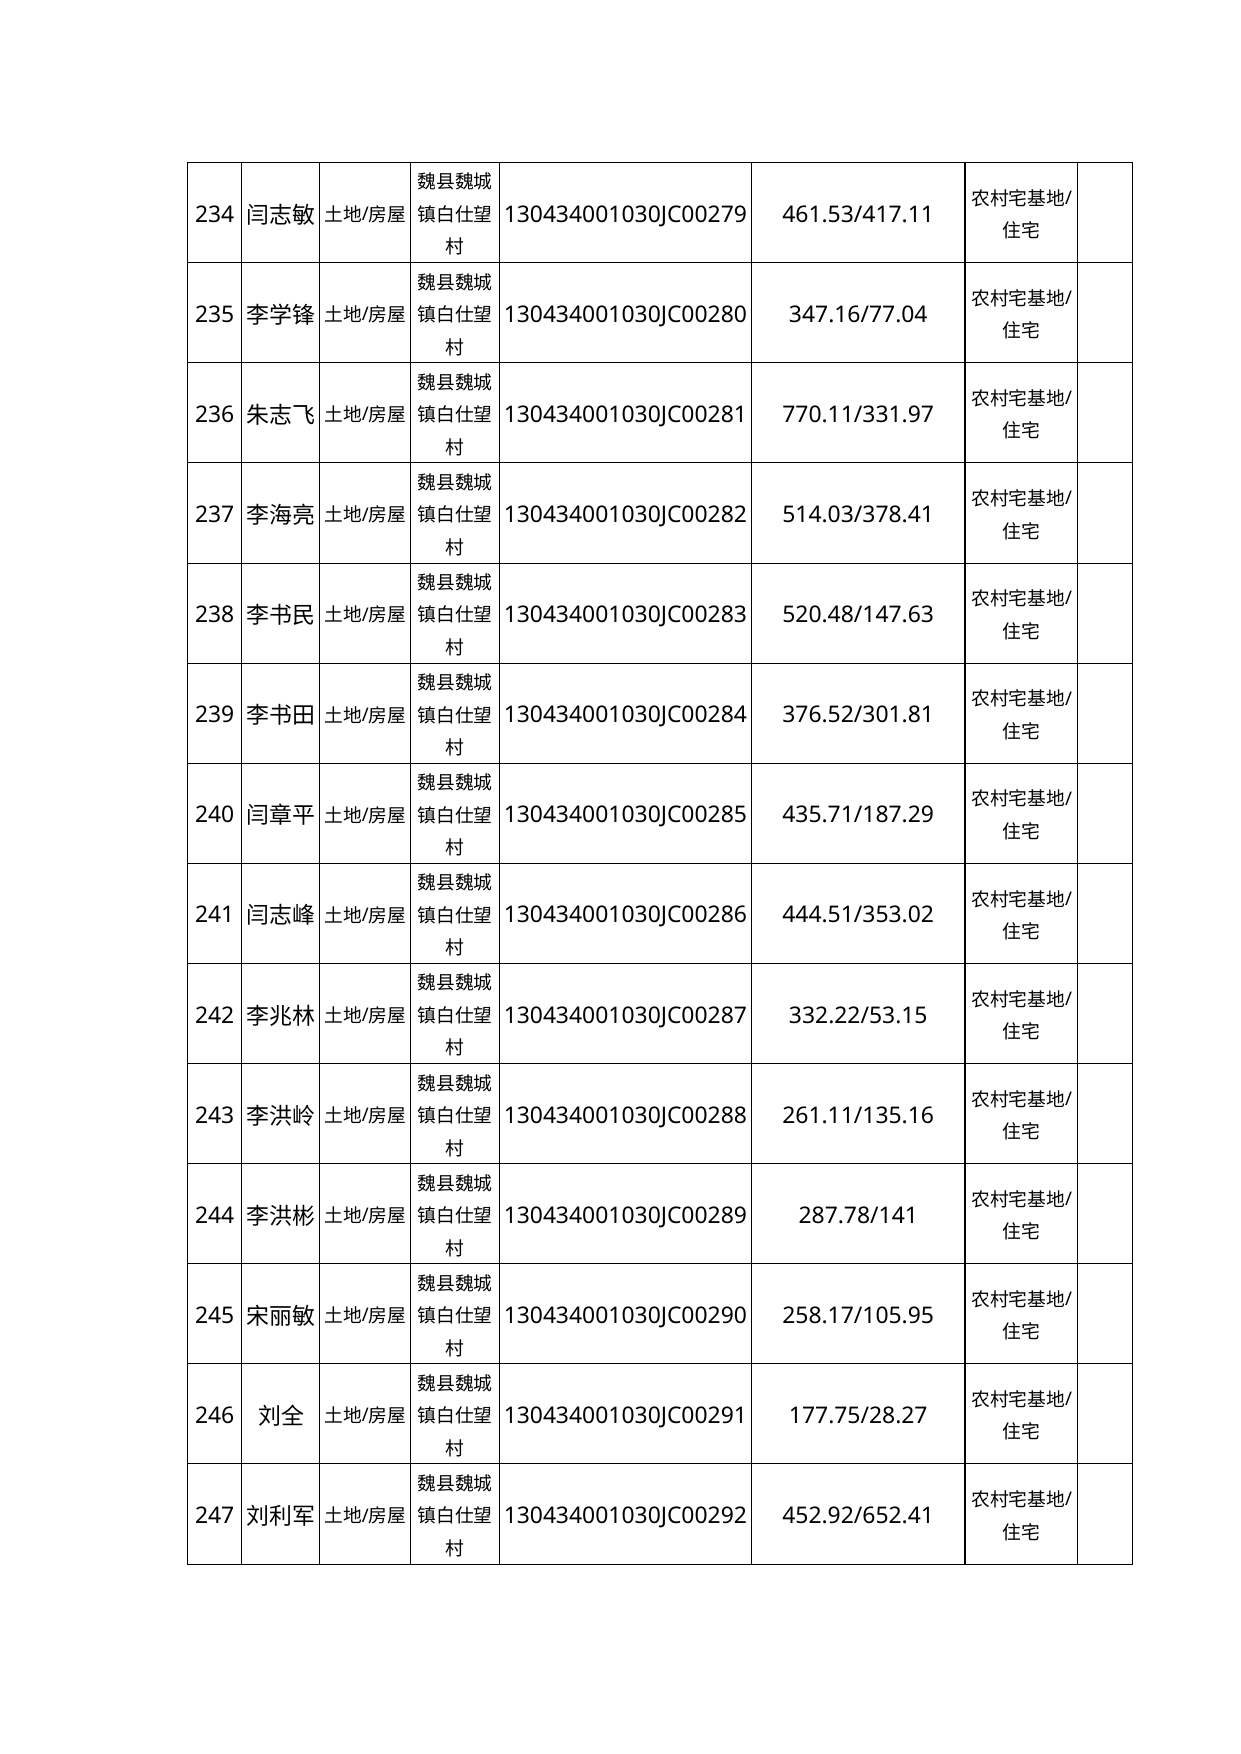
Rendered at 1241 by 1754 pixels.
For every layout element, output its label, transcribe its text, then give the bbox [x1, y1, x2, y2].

table_cell 李洪岭 [242, 1064, 319, 1163]
table_cell [1078, 964, 1132, 1063]
table_cell 土地/房屋 [320, 864, 410, 963]
table_cell 魏县魏城镇白仕望村 [411, 564, 499, 662]
table_cell 514.03/378.41 [752, 463, 964, 562]
table_cell 闫章平 [242, 764, 319, 863]
table_cell 130434001030JC00280 [500, 263, 751, 362]
table_cell 农村宅基地/住宅 [966, 1264, 1077, 1363]
table_cell 258.17/105.95 [752, 1264, 964, 1363]
table_cell 520.48/147.63 [752, 564, 964, 662]
table_cell [1078, 1064, 1132, 1163]
table_cell 农村宅基地/住宅 [966, 764, 1077, 863]
table_cell 461.53/417.11 [752, 163, 964, 262]
table_cell 宋丽敏 [242, 1264, 319, 1363]
table_cell 魏县魏城镇白仕望村 [411, 363, 499, 462]
table_cell 农村宅基地/住宅 [966, 163, 1077, 262]
table_cell 130434001030JC00291 [500, 1364, 751, 1463]
table_cell 土地/房屋 [320, 263, 410, 362]
table_cell [1078, 764, 1132, 863]
table_cell 444.51/353.02 [752, 864, 964, 963]
table_cell 闫志峰 [242, 864, 319, 963]
table_cell 农村宅基地/住宅 [966, 564, 1077, 662]
table_cell 魏县魏城镇白仕望村 [411, 263, 499, 362]
table_cell 130434001030JC00287 [500, 964, 751, 1063]
table_cell 农村宅基地/住宅 [966, 1364, 1077, 1463]
table_cell 246 [188, 1364, 241, 1463]
table_cell 农村宅基地/住宅 [966, 664, 1077, 763]
table_cell 魏县魏城镇白仕望村 [411, 1264, 499, 1363]
table_cell 土地/房屋 [320, 363, 410, 462]
table_cell 魏县魏城镇白仕望村 [411, 964, 499, 1063]
table_cell 土地/房屋 [320, 564, 410, 662]
table_cell 土地/房屋 [320, 1164, 410, 1263]
table_cell 130434001030JC00284 [500, 664, 751, 763]
table_cell 魏县魏城镇白仕望村 [411, 1164, 499, 1263]
table_cell [1078, 664, 1132, 763]
table_cell [1078, 463, 1132, 562]
table_cell 332.22/53.15 [752, 964, 964, 1063]
table_cell 魏县魏城镇白仕望村 [411, 463, 499, 562]
table_cell 239 [188, 664, 241, 763]
table_cell 土地/房屋 [320, 163, 410, 262]
table_cell 农村宅基地/住宅 [966, 1464, 1077, 1563]
table_cell 土地/房屋 [320, 664, 410, 763]
table_cell 130434001030JC00288 [500, 1064, 751, 1163]
table_cell 242 [188, 964, 241, 1063]
table_cell 魏县魏城镇白仕望村 [411, 1364, 499, 1463]
table_cell [1078, 363, 1132, 462]
table_cell [1078, 1464, 1132, 1563]
table_cell 130434001030JC00292 [500, 1464, 751, 1563]
table_cell 130434001030JC00290 [500, 1264, 751, 1363]
table_cell 236 [188, 363, 241, 462]
table_cell 130434001030JC00283 [500, 564, 751, 662]
table_cell 李兆林 [242, 964, 319, 1063]
table_cell 土地/房屋 [320, 1364, 410, 1463]
table_cell 土地/房屋 [320, 764, 410, 863]
table_cell 240 [188, 764, 241, 863]
table_cell 农村宅基地/住宅 [966, 1064, 1077, 1163]
table_cell 土地/房屋 [320, 463, 410, 562]
table_cell 238 [188, 564, 241, 662]
table_cell 农村宅基地/住宅 [966, 363, 1077, 462]
table_cell 刘全 [242, 1364, 319, 1463]
table_cell 237 [188, 463, 241, 562]
table_cell 261.11/135.16 [752, 1064, 964, 1163]
table_cell 农村宅基地/住宅 [966, 1164, 1077, 1263]
table_cell 130434001030JC00285 [500, 764, 751, 863]
table_cell [1078, 1364, 1132, 1463]
table_cell [1078, 864, 1132, 963]
table_cell 130434001030JC00281 [500, 363, 751, 462]
table_cell 243 [188, 1064, 241, 1163]
table_cell 130434001030JC00289 [500, 1164, 751, 1263]
table_cell [1078, 1164, 1132, 1263]
table_cell 朱志飞 [242, 363, 319, 462]
table_cell [1078, 1264, 1132, 1363]
table_cell [1078, 163, 1132, 262]
table_cell 130434001030JC00286 [500, 864, 751, 963]
table_cell 241 [188, 864, 241, 963]
table_cell 李书民 [242, 564, 319, 662]
table_cell [1078, 263, 1132, 362]
table_cell 李洪彬 [242, 1164, 319, 1263]
table_cell 农村宅基地/住宅 [966, 463, 1077, 562]
table_cell 魏县魏城镇白仕望村 [411, 764, 499, 863]
table_cell 130434001030JC00279 [500, 163, 751, 262]
table_cell 244 [188, 1164, 241, 1263]
table_cell 235 [188, 263, 241, 362]
table_cell 土地/房屋 [320, 1464, 410, 1563]
table_cell 376.52/301.81 [752, 664, 964, 763]
table_cell 刘利军 [242, 1464, 319, 1563]
table_cell 农村宅基地/住宅 [966, 864, 1077, 963]
table_cell 农村宅基地/住宅 [966, 263, 1077, 362]
table_cell 770.11/331.97 [752, 363, 964, 462]
table_cell 245 [188, 1264, 241, 1363]
table_cell 287.78/141 [752, 1164, 964, 1263]
table_cell 土地/房屋 [320, 1264, 410, 1363]
table_cell 李学锋 [242, 263, 319, 362]
table_cell 农村宅基地/住宅 [966, 964, 1077, 1063]
table_cell 李书田 [242, 664, 319, 763]
table_cell 魏县魏城镇白仕望村 [411, 1464, 499, 1563]
table_cell 177.75/28.27 [752, 1364, 964, 1463]
table_cell 魏县魏城镇白仕望村 [411, 664, 499, 763]
table_cell 234 [188, 163, 241, 262]
table_cell 247 [188, 1464, 241, 1563]
table_cell 土地/房屋 [320, 964, 410, 1063]
table_cell 347.16/77.04 [752, 263, 964, 362]
table_cell 土地/房屋 [320, 1064, 410, 1163]
table_cell 闫志敏 [242, 163, 319, 262]
table_cell [1078, 564, 1132, 662]
table_cell 魏县魏城镇白仕望村 [411, 1064, 499, 1163]
table_cell 452.92/652.41 [752, 1464, 964, 1563]
table_cell 魏县魏城镇白仕望村 [411, 864, 499, 963]
table_cell 435.71/187.29 [752, 764, 964, 863]
table_cell 李海亮 [242, 463, 319, 562]
table_cell 130434001030JC00282 [500, 463, 751, 562]
table_cell 魏县魏城镇白仕望村 [411, 163, 499, 262]
